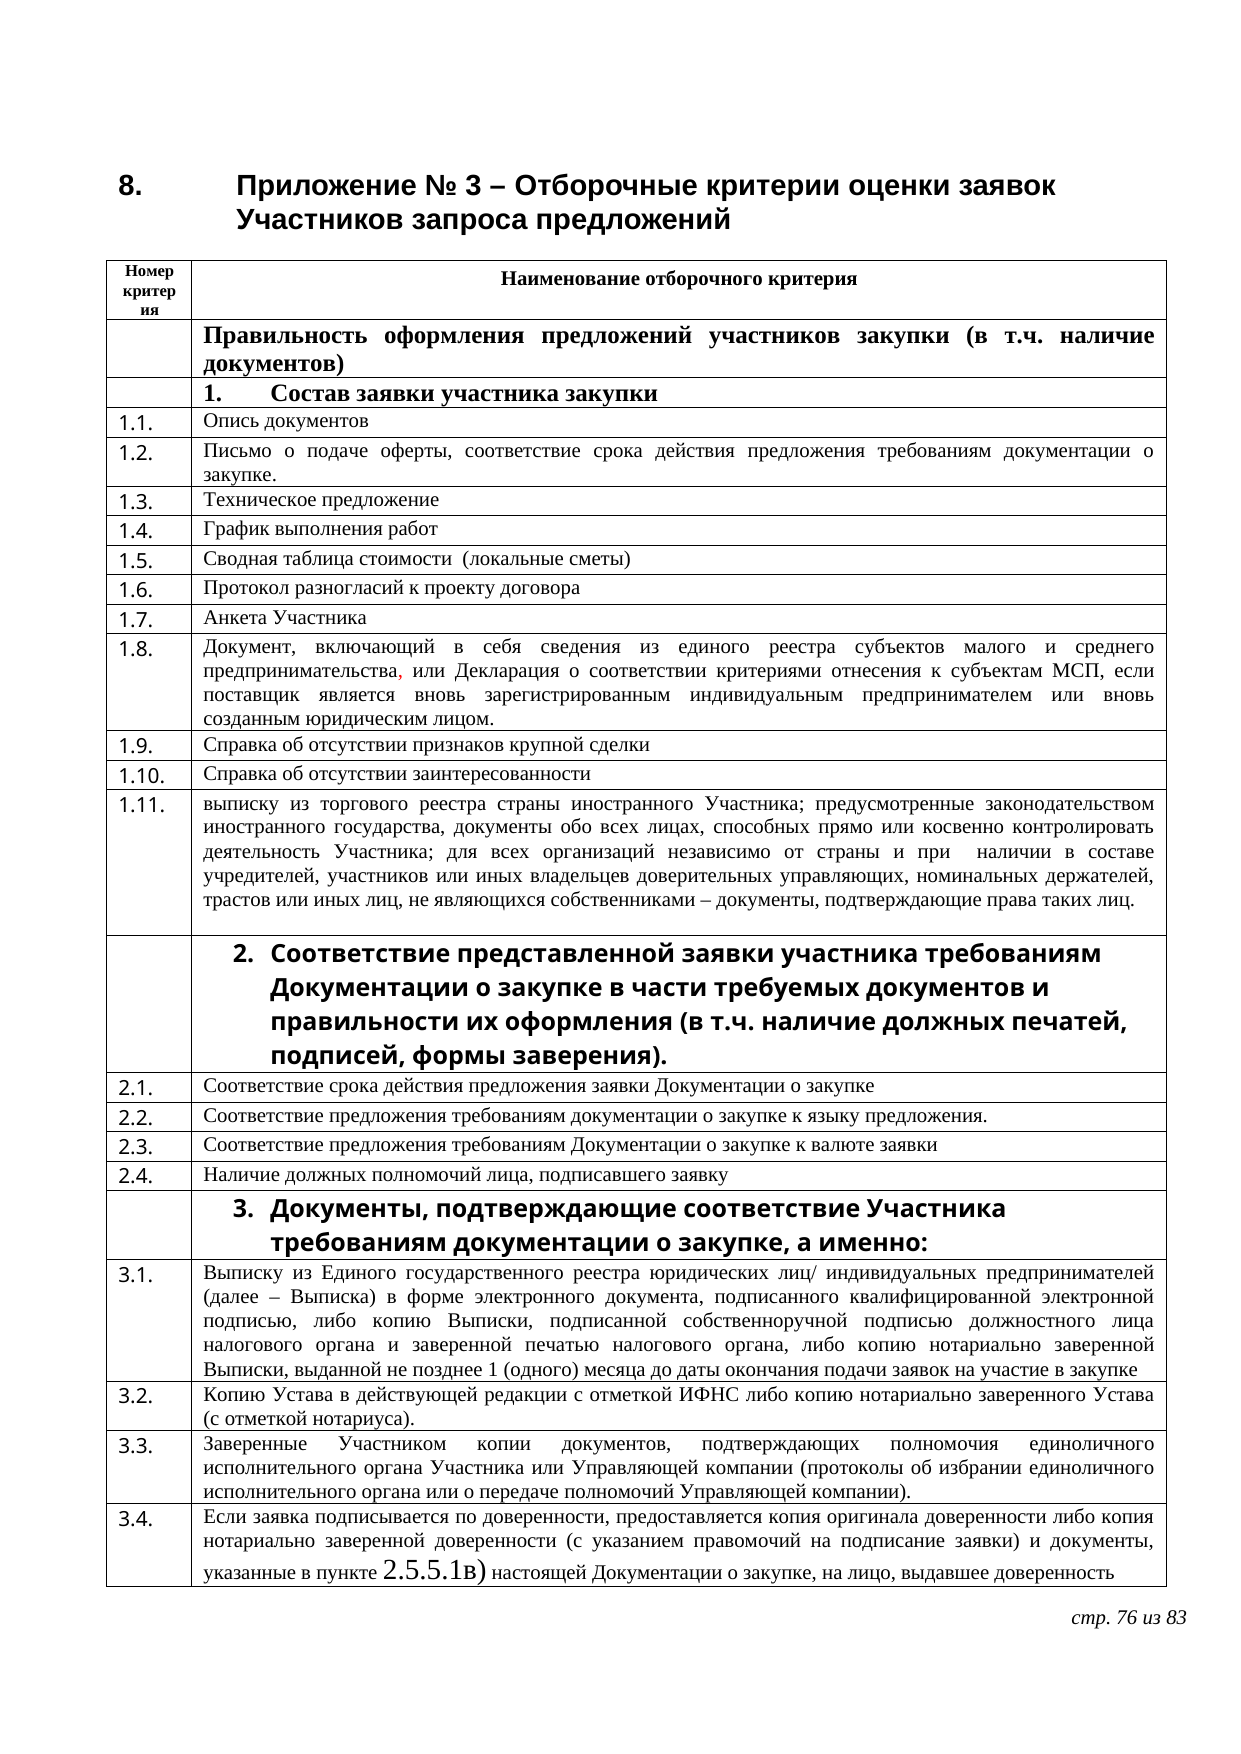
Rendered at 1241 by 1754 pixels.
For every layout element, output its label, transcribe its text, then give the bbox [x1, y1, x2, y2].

table_cell Копию Устава в действующей редакции с отметкой ИФНС либо копию нотариально заверенного Устава (с отметкой нотариуса). [192, 1382, 1166, 1430]
subtitle Приложение № 3 – Отборочные критерии оценки заявок Участников запроса предложений [118, 168, 1181, 235]
table_header Номер критерия [107, 261, 191, 319]
table_cell Выписку из Единого государственного реестра юридических лиц/ индивидуальных предпринимателей (далее – Выписка) в форме электронного документа, подписанного квалифицированной электронной подписью, либо копию Выписки, подписанной собственноручной подписью должностного лица налогового органа и заверенной печатью налогового органа, либо копию нотариально заверенной Выписки, выданной не позднее 1 (одного) месяца до даты окончания подачи заявок на участие в закупке [192, 1260, 1166, 1381]
table_cell Правильность оформления предложений участников закупки (в т.ч. наличие документов) [192, 320, 1166, 377]
table_cell [107, 575, 191, 604]
table_cell [107, 1260, 191, 1381]
table_cell Протокол разногласий к проекту договора [192, 575, 1166, 604]
table_cell Состав заявки участника закупки [192, 378, 1166, 407]
table_cell выписку из торгового реестра страны иностранного Участника; предусмотренные законодательством иностранного государства, документы обо всех лицах, способных прямо или косвенно контролировать деятельность Участника; для всех организаций независимо от страны и при наличии в составе учредителей, участников или иных владельцев доверительных управляющих, номинальных держателей, трастов или иных лиц, не являющихся собственниками – документы, подтверждающие права таких лиц. [192, 790, 1166, 935]
table_cell Наличие должных полномочий лица, подписавшего заявку [192, 1162, 1166, 1190]
table_cell Анкета Участника [192, 605, 1166, 633]
table_cell График выполнения работ [192, 516, 1166, 545]
table_cell [107, 731, 191, 760]
table_cell [107, 1103, 191, 1131]
table_cell [107, 790, 191, 935]
table_cell [107, 1132, 191, 1161]
table_cell [107, 487, 191, 515]
table_header Наименование отборочного критерия [192, 261, 1166, 319]
table_cell Техническое предложение [192, 487, 1166, 515]
table_cell [107, 1431, 191, 1503]
table_cell [107, 936, 191, 1072]
table_cell Справка об отсутствии заинтересованности [192, 761, 1166, 789]
table_cell [107, 634, 191, 730]
table_cell Документы, подтверждающие соответствие Участника требованиям документации о закупке, а именно: [192, 1191, 1166, 1259]
table_cell [107, 378, 191, 407]
table_cell [107, 1504, 191, 1586]
table_cell [107, 408, 191, 437]
table_cell [107, 761, 191, 789]
table_cell Соответствие срока действия предложения заявки Документации о закупке [192, 1073, 1166, 1102]
table_cell [107, 516, 191, 545]
table_cell Письмо о подаче оферты, соответствие срока действия предложения требованиям документации о закупке. [192, 438, 1166, 486]
table_cell Документ, включающий в себя сведения из единого реестра субъектов малого и среднего предпринимательства, или Декларация о соответствии критериями отнесения к субъектам МСП, если поставщик является вновь зарегистрированным индивидуальным предпринимателем или вновь созданным юридическим лицом. [192, 634, 1166, 730]
table_cell Справка об отсутствии признаков крупной сделки [192, 731, 1166, 760]
table_cell Если заявка подписывается по доверенности, предоставляется копия оригинала доверенности либо копия нотариально заверенной доверенности (с указанием правомочий на подписание заявки) и документы, указанные в пункте 2.5.5.1в) настоящей Документации о закупке, на лицо, выдавшее доверенность [192, 1504, 1166, 1586]
table_cell [107, 605, 191, 633]
table_cell [107, 1382, 191, 1430]
table_cell Сводная таблица стоимости (локальные сметы) [192, 546, 1166, 574]
table_cell [107, 438, 191, 486]
table_cell [107, 546, 191, 574]
table_cell Соответствие предложения требованиям Документации о закупке к валюте заявки [192, 1132, 1166, 1161]
table_cell Соответствие предложения требованиям документации о закупке к языку предложения. [192, 1103, 1166, 1131]
table_cell [107, 320, 191, 377]
table_cell Опись документов [192, 408, 1166, 437]
table_cell Соответствие представленной заявки участника требованиям Документации о закупке в части требуемых документов и правильности их оформления (в т.ч. наличие должных печатей, подписей, формы заверения). [192, 936, 1166, 1072]
table_cell [107, 1073, 191, 1102]
table_cell [107, 1191, 191, 1259]
table_cell [107, 1162, 191, 1190]
table_cell Заверенные Участником копии документов, подтверждающих полномочия единоличного исполнительного органа Участника или Управляющей компании (протоколы об избрании единоличного исполнительного органа или о передаче полномочий Управляющей компании). [192, 1431, 1166, 1503]
